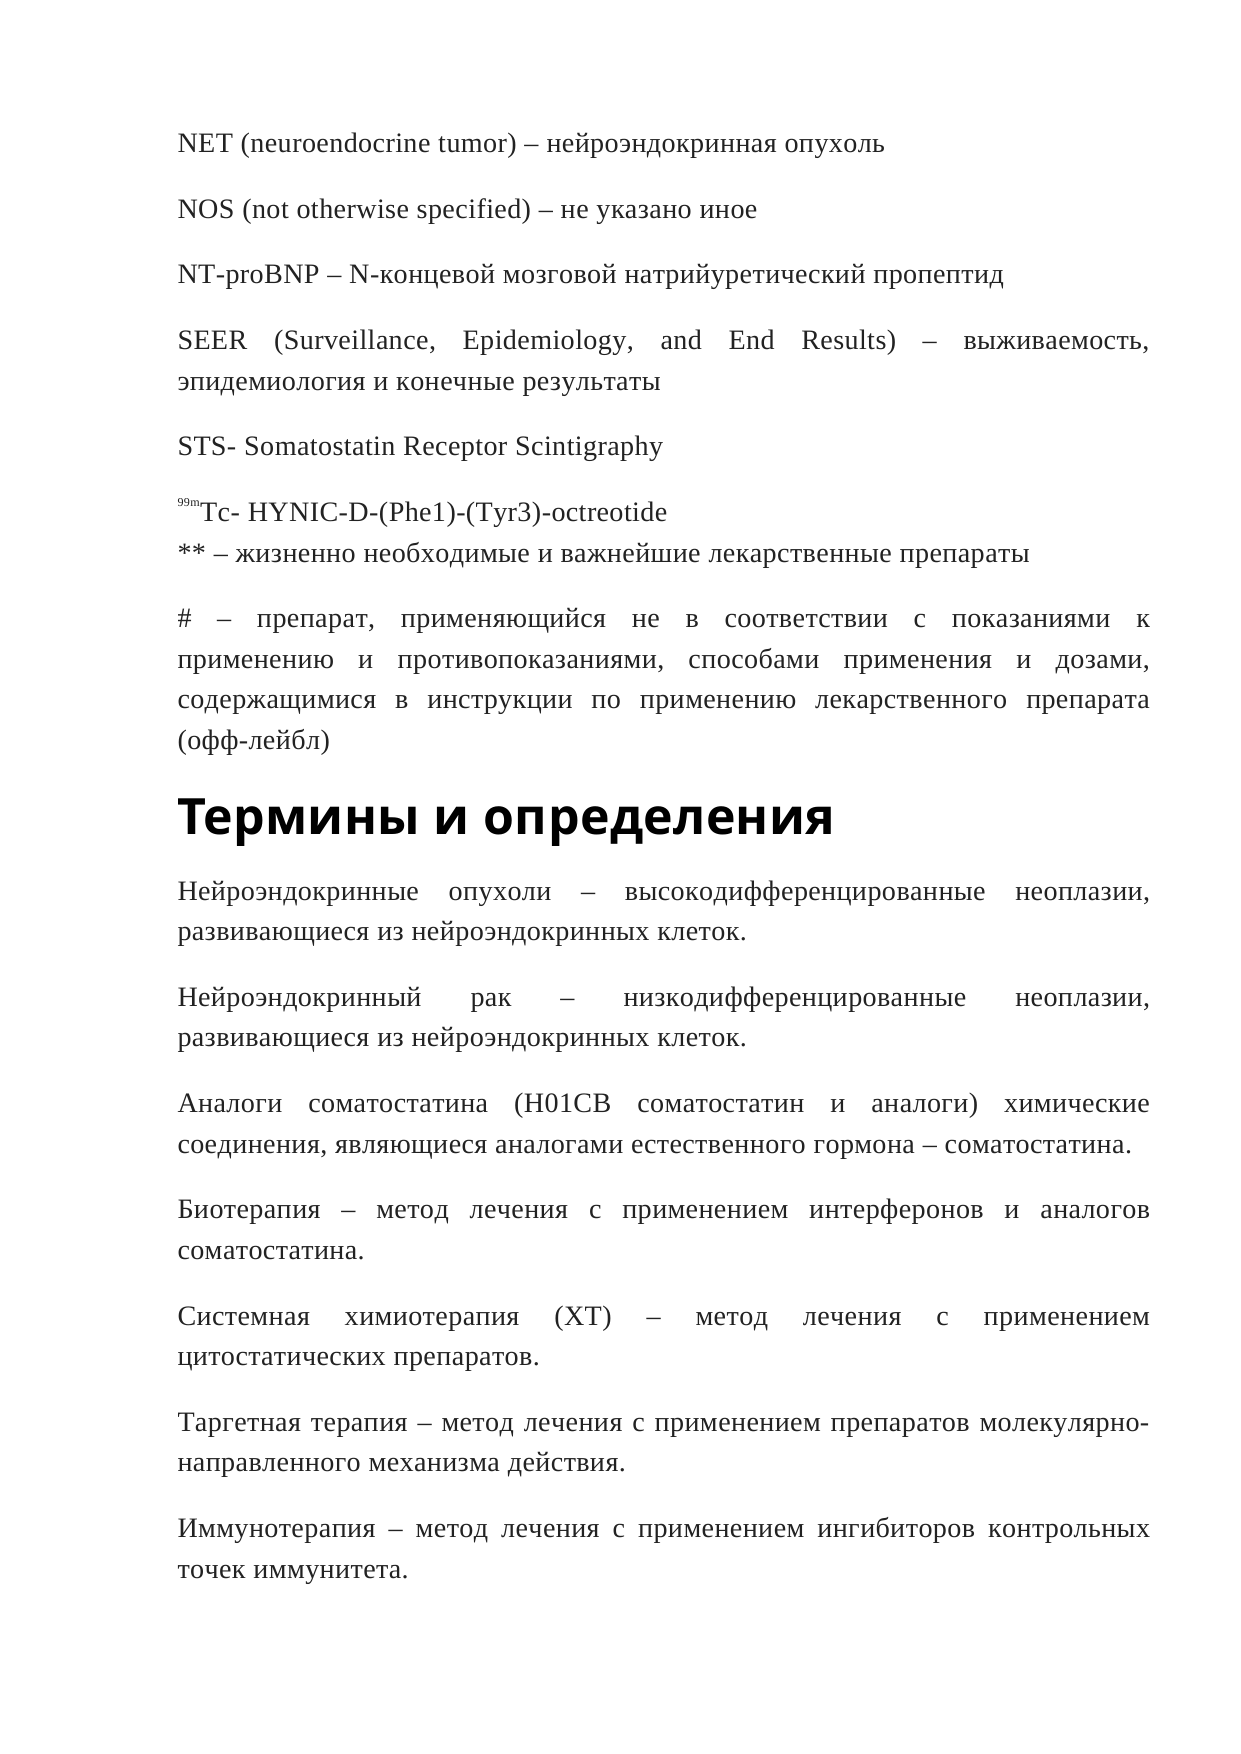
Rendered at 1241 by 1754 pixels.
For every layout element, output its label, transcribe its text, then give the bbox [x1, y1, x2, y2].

text Иммунотерапия – метод лечения с применением ингибиторов контрольных точек иммунитета. [177, 1503, 1152, 1584]
text Биотерапия – метод лечения с применением интерферонов и аналогов соматостатина. [177, 1184, 1152, 1265]
text # – препарат, применяющийся не в соответствии с показаниями к применению и противопоказаниями, способами применения и дозами, содержащимися в инструкции по применению лекарственного препарата (офф-лейбл) [177, 593, 1152, 756]
text Нейроэндокринный рак – низкодифференцированные неоплазии, развивающиеся из нейроэндокринных клеток. [177, 972, 1152, 1053]
text Аналоги соматостатина (H01CB соматостатин и аналоги) химические соединения, являющиеся аналогами естественного гормона – соматостатина. [177, 1078, 1152, 1159]
text Термины и определения [177, 781, 1152, 849]
text NT-proBNP – N-концевой мозговой натрийуретический пропептид [177, 249, 1152, 290]
text ** – жизненно необходимые и важнейшие лекарственные препараты [177, 527, 1152, 568]
text NOS (not otherwise specified) – не указано иное [177, 184, 1152, 224]
text Системная химиотерапия (ХТ) – метод лечения с применением цитостатических препаратов. [177, 1290, 1152, 1372]
text Нейроэндокринные опухоли – высокодифференцированные неоплазии, развивающиеся из нейроэндокринных клеток. [177, 865, 1152, 947]
text NET (neuroendocrine tumor) – нейроэндокринная опухоль [177, 118, 1152, 159]
text Таргетная терапия – метод лечения с применением препаратов молекулярно-направленного механизма действия. [177, 1397, 1152, 1478]
text SEER (Surveillance, Epidemiology, and End Results) – выживаемость, эпидемиология и конечные результаты [177, 315, 1152, 396]
text 99mTc- HYNIC-D-(Phe1)-(Tyr3)-octreotide [177, 487, 1152, 527]
text STS- Somatostatin Receptor Scintigraphy [177, 421, 1152, 462]
